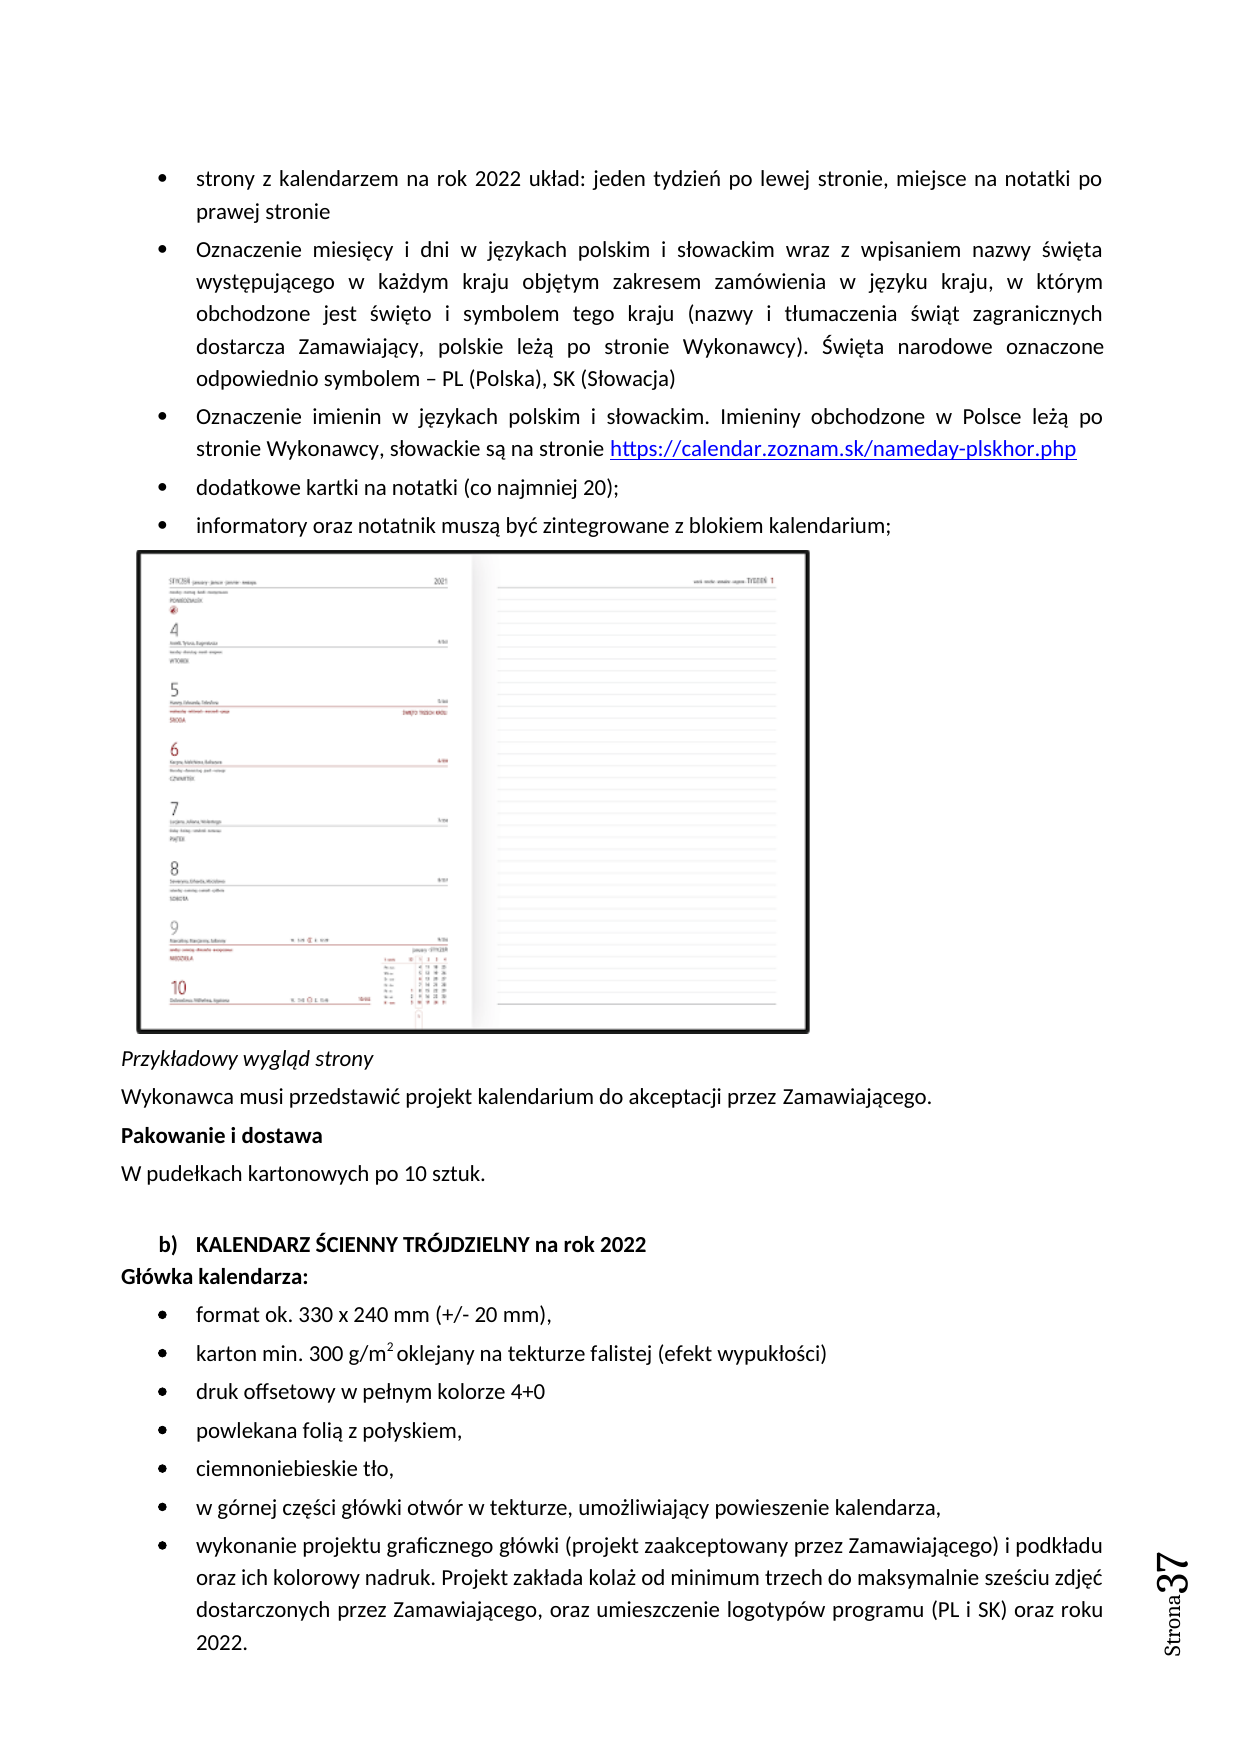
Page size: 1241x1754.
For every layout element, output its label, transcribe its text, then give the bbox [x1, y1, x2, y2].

list wykonanie projektu graficznego główki (projekt zaakceptowany przez Zamawiającego) i podkładu oraz ich kolorowy nadruk. Projekt zakłada kolaż od minimum trzech do maksymalnie sześciu zdjęć dostarczonych przez Zamawiającego, oraz umieszczenie logotypów programu (PL i SK) oraz roku 2022. [158, 1531, 1105, 1656]
list strony z kalendarzem na rok 2022 układ: jeden tydzień po lewej stronie, miejsce na notatki po prawej stronie [158, 164, 1105, 225]
list ciemnoniebieskie tło, [158, 1454, 1105, 1482]
list powlekana folią z połyskiem, [158, 1416, 1105, 1444]
list format ok. 330 x 240 mm (+/- 20 mm), [158, 1301, 1105, 1328]
list Oznaczenie imienin w językach polskim i słowackim. Imieniny obchodzone w Polsce leżą po stronie Wykonawcy, słowackie są na stronie https://calendar.zoznam.sk/nameday-plskhor.php [158, 402, 1105, 463]
text W pudełkach kartonowych po 10 sztuk. [121, 1159, 1046, 1187]
list Oznaczenie miesięcy i dni w językach polskim i słowackim wraz z wpisaniem nazwy święta występującego w każdym kraju objętym zakresem zamówienia w języku kraju, w którym obchodzone jest święto i symbolem tego kraju (nazwy i tłumaczenia świąt zagranicznych dostarcza Zamawiający, polskie leżą po stronie Wykonawcy). Święta narodowe oznaczone odpowiednio symbolem – PL (Polska), SK (Słowacja) [158, 235, 1105, 392]
list KALENDARZ ŚCIENNY TRÓJDZIELNY na rok 2022 [158, 1230, 1105, 1258]
text Wykonawca musi przedstawić projekt kalendarium do akceptacji przez Zamawiającego. [121, 1082, 1046, 1110]
picture [136, 550, 810, 1034]
list dodatkowe kartki na notatki (co najmniej 20); [158, 473, 1105, 501]
text Pakowanie i dostawa [121, 1121, 1046, 1149]
list druk offsetowy w pełnym kolorze 4+0 [158, 1377, 1105, 1405]
text Główka kalendarza: [121, 1262, 1105, 1290]
list karton min. 300 g/m2 oklejany na tekturze falistej (efekt wypukłości) [158, 1339, 1105, 1367]
list informatory oraz notatnik muszą być zintegrowane z blokiem kalendarium; [158, 511, 1105, 539]
list w górnej części główki otwór w tekturze, umożliwiający powieszenie kalendarza, [158, 1493, 1105, 1521]
text Przykładowy wygląd strony [121, 1044, 1105, 1072]
